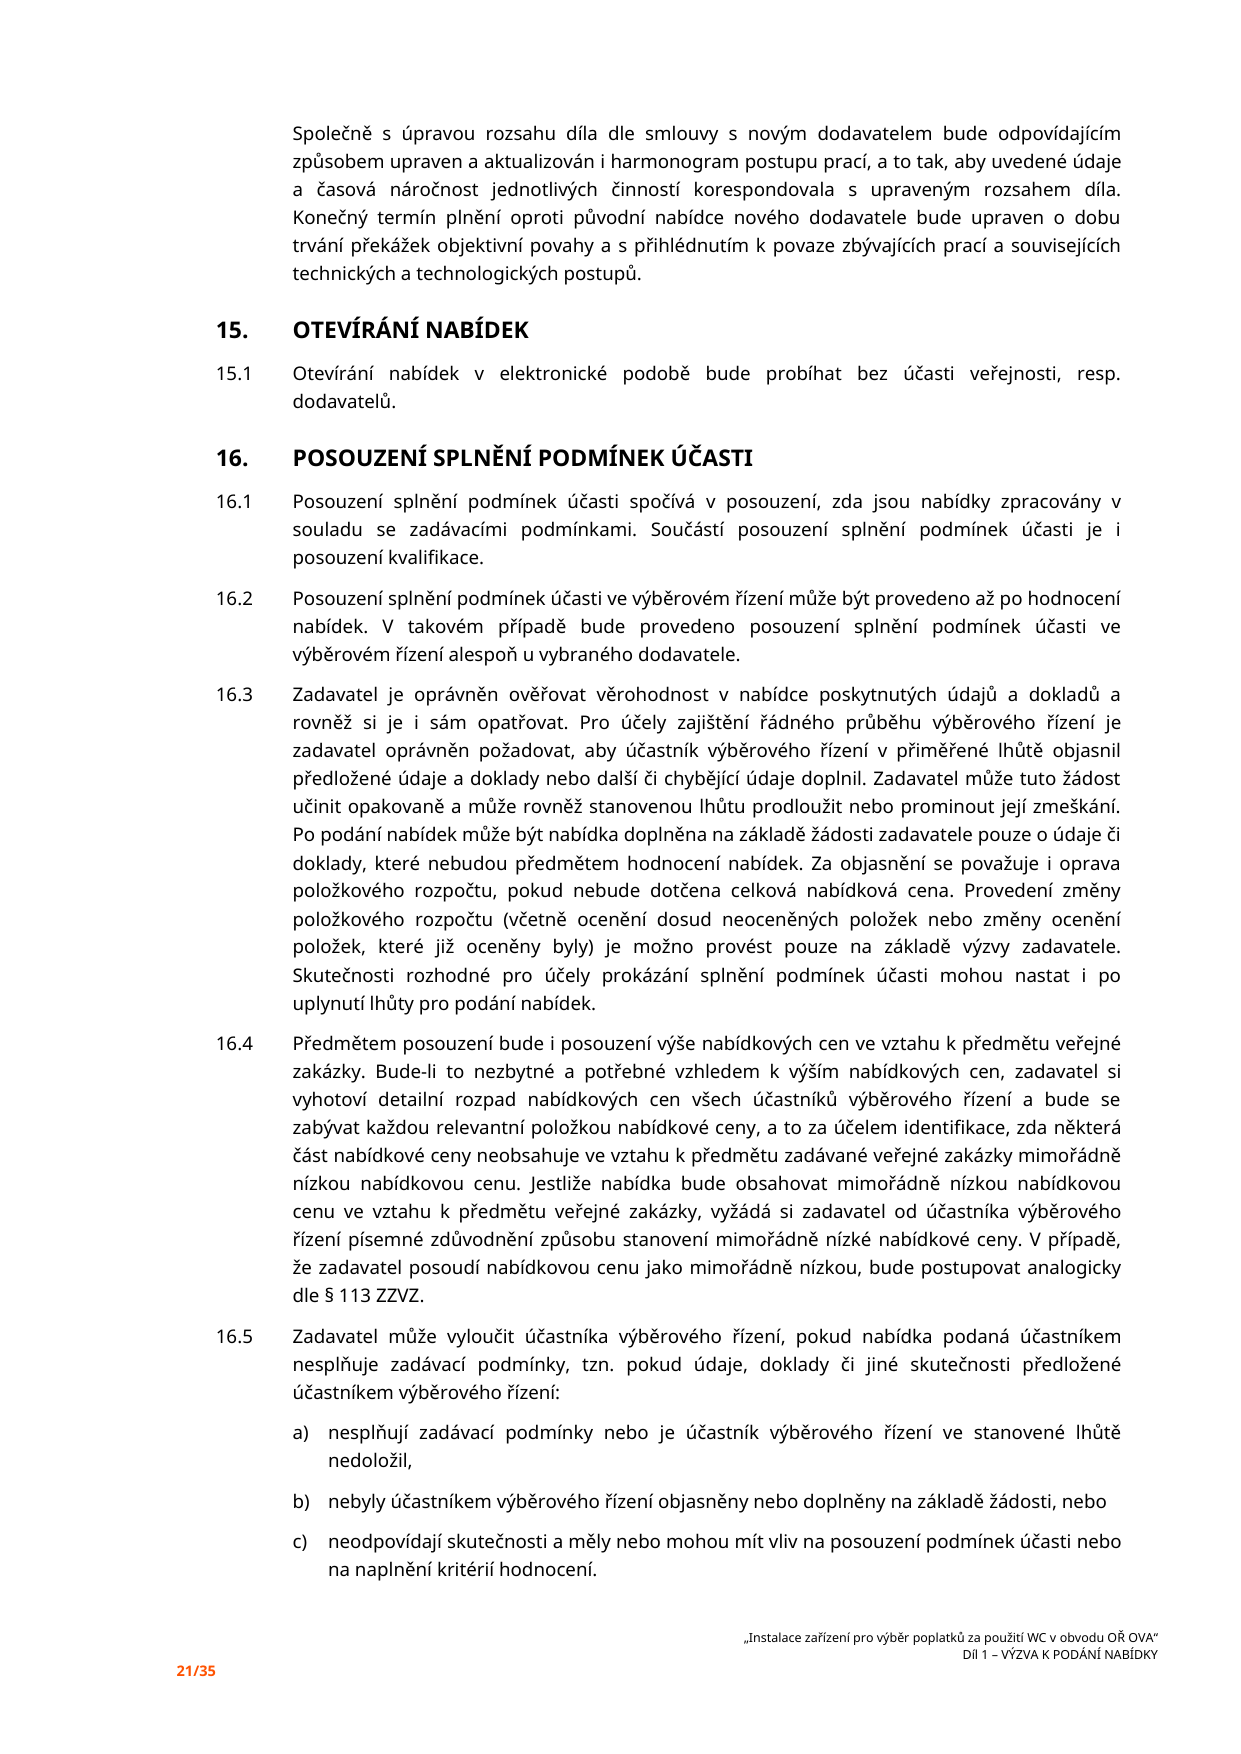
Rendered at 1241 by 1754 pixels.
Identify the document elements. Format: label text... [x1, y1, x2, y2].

text Předmětem posouzení bude i posouzení výše nabídkových cen ve vztahu k předmětu veřejné zakázky. Bude-li to nezbytné a potřebné vzhledem k výším nabídkových cen, zadavatel si vyhotoví detailní rozpad nabídkových cen všech účastníků výběrového řízení a bude se zabývat každou relevantní položkou nabídkové ceny, a to za účelem identifikace, zda některá část nabídkové ceny neobsahuje ve vztahu k předmětu zadávané veřejné zakázky mimořádně nízkou nabídkovou cenu. Jestliže nabídka bude obsahovat mimořádně nízkou nabídkovou cenu ve vztahu k předmětu veřejné zakázky, vyžádá si zadavatel od účastníka výběrového řízení písemné zdůvodnění způsobu stanovení mimořádně nízké nabídkové ceny. V případě, že zadavatel posoudí nabídkovou cenu jako mimořádně nízkou, bude postupovat analogicky dle § 113 ZZVZ. [216, 1030, 1122, 1308]
text POSOUZENÍ SPLNĚNÍ PODMÍNEK ÚČASTI [216, 442, 1122, 473]
text Zadavatel může vyloučit účastníka výběrového řízení, pokud nabídka podaná účastníkem nesplňuje zadávací podmínky, tzn. pokud údaje, doklady či jiné skutečnosti předložené účastníkem výběrového řízení: [216, 1323, 1122, 1405]
text Posouzení splnění podmínek účasti ve výběrovém řízení může být provedeno až po hodnocení nabídek. V takovém případě bude provedeno posouzení splnění podmínek účasti ve výběrovém řízení alespoň u vybraného dodavatele. [216, 585, 1122, 667]
text Zadavatel je oprávněn ověřovat věrohodnost v nabídce poskytnutých údajů a dokladů a rovněž si je i sám opatřovat. Pro účely zajištění řádného průběhu výběrového řízení je zadavatel oprávněn požadovat, aby účastník výběrového řízení v přiměřené lhůtě objasnil předložené údaje a doklady nebo další či chybějící údaje doplnil. Zadavatel může tuto žádost učinit opakovaně a může rovněž stanovenou lhůtu prodloužit nebo prominout její zmeškání. Po podání nabídek může být nabídka doplněna na základě žádosti zadavatele pouze o údaje či doklady, které nebudou předmětem hodnocení nabídek. Za objasnění se považuje i oprava položkového rozpočtu, pokud nebude dotčena celková nabídková cena. Provedení změny položkového rozpočtu (včetně ocenění dosud neoceněných položek nebo změny ocenění položek, které již oceněny byly) je možno provést pouze na základě výzvy zadavatele. Skutečnosti rozhodné pro účely prokázání splnění podmínek účasti mohou nastat i po uplynutí lhůty pro podání nabídek. [216, 682, 1122, 1015]
text OTEVÍRÁNÍ NABÍDEK [216, 314, 1122, 345]
list nebyly účastníkem výběrového řízení objasněny nebo doplněny na základě žádosti, nebo [292, 1488, 1122, 1514]
list Společně s úpravou rozsahu díla dle smlouvy s novým dodavatelem bude odpovídajícím způsobem upraven a aktualizován i harmonogram postupu prací, a to tak, aby uvedené údaje a časová náročnost jednotlivých činností korespondovala s upraveným rozsahem díla. Konečný termín plnění oproti původní nabídce nového dodavatele bude upraven o dobu trvání překážek objektivní povahy a s přihlédnutím k povaze zbývajících prací a souvisejících technických a technologických postupů. [292, 121, 1122, 286]
list neodpovídají skutečnosti a měly nebo mohou mít vliv na posouzení podmínek účasti nebo na naplnění kritérií hodnocení. [292, 1529, 1122, 1582]
list nesplňují zadávací podmínky nebo je účastník výběrového řízení ve stanovené lhůtě nedoložil, [292, 1420, 1122, 1473]
text Posouzení splnění podmínek účasti spočívá v posouzení, zda jsou nabídky zpracovány v souladu se zadávacími podmínkami. Součástí posouzení splnění podmínek účasti je i posouzení kvalifikace. [216, 488, 1122, 570]
text Otevírání nabídek v elektronické podobě bude probíhat bez účasti veřejnosti, resp. dodavatelů. [216, 361, 1122, 414]
